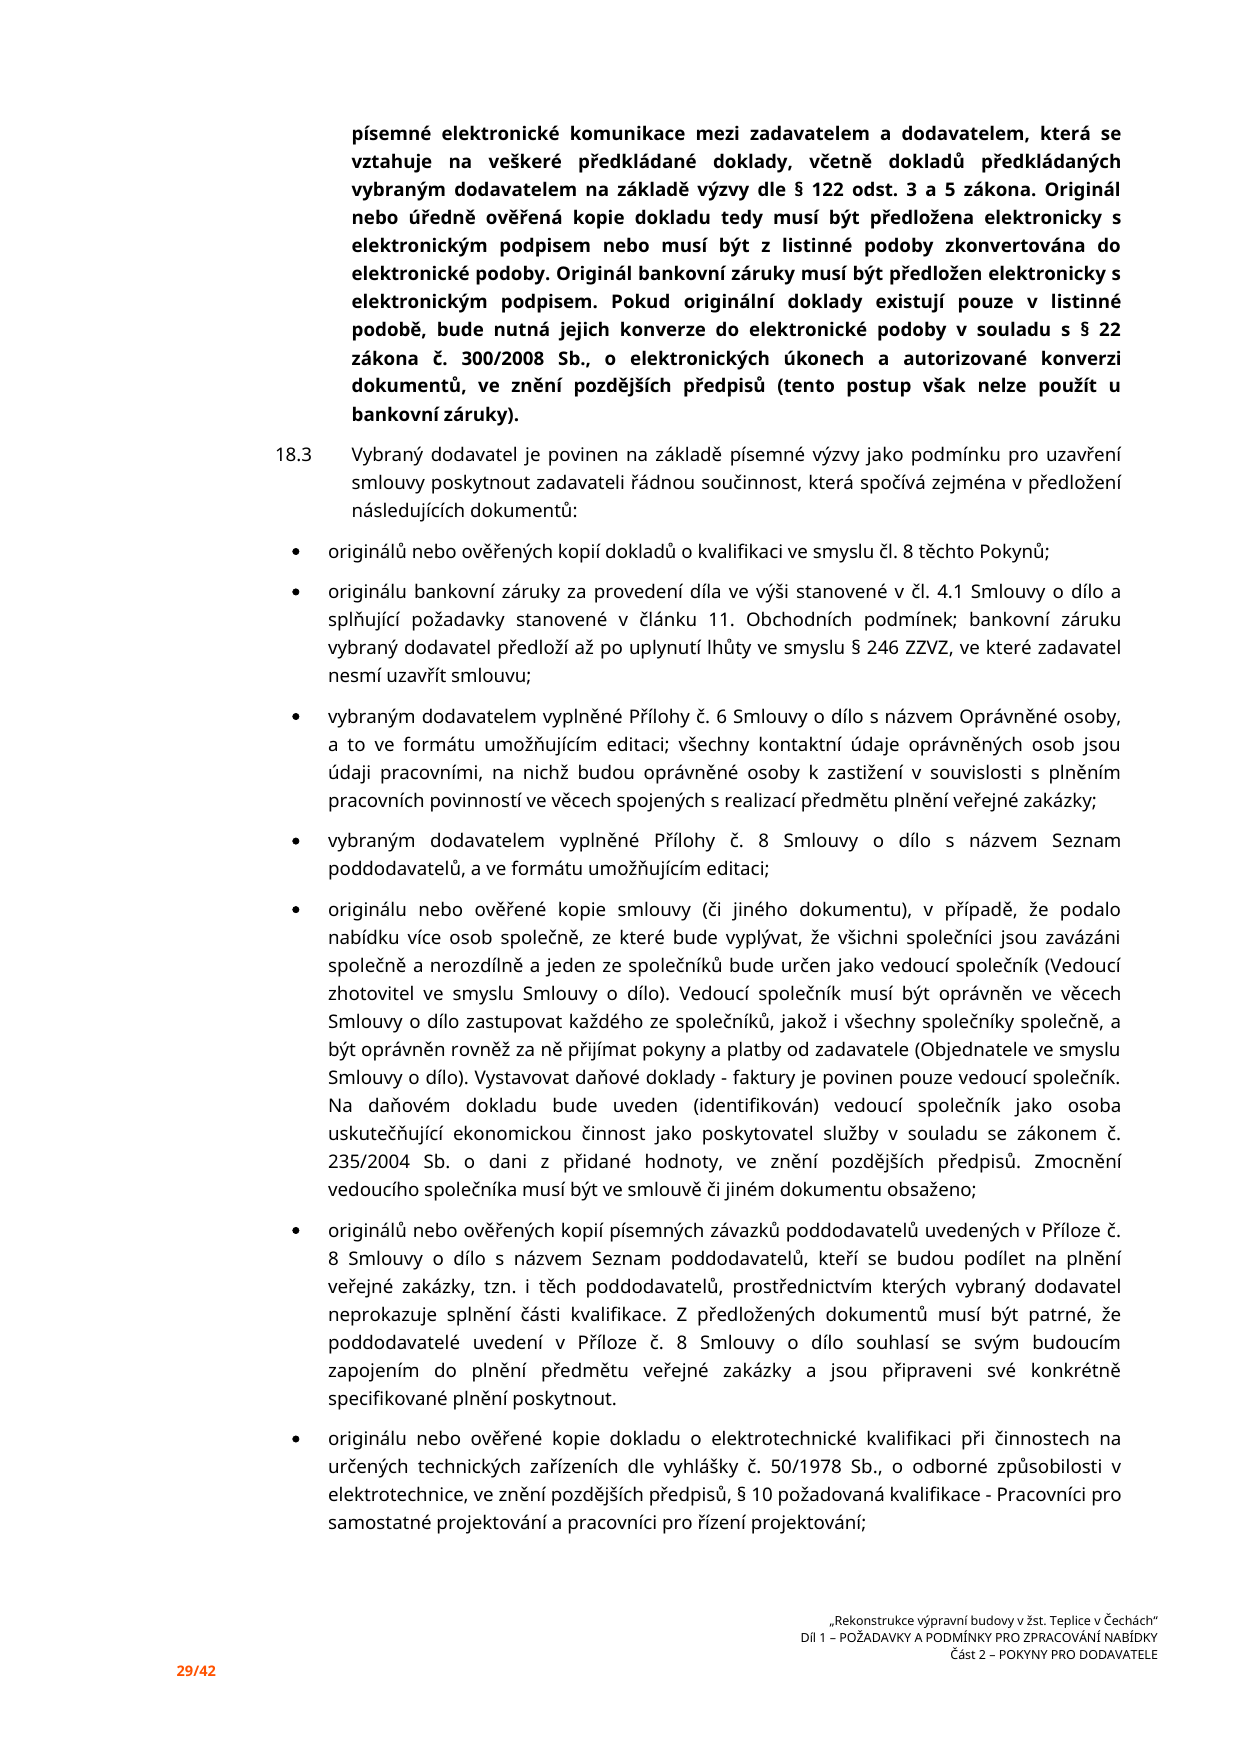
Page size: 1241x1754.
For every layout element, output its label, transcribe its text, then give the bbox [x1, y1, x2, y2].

text originálu nebo ověřené kopie smlouvy (či jiného dokumentu), v případě, že podalo nabídku více osob společně, ze které bude vyplývat, že všichni společníci jsou zavázáni společně a nerozdílně a jeden ze společníků bude určen jako vedoucí společník (Vedoucí zhotovitel ve smyslu Smlouvy o dílo). Vedoucí společník musí být oprávněn ve věcech Smlouvy o dílo zastupovat každého ze společníků, jakož i všechny společníky společně, a být oprávněn rovněž za ně přijímat pokyny a platby od zadavatele (Objednatele ve smyslu Smlouvy o dílo). Vystavovat daňové doklady - faktury je povinen pouze vedoucí společník. Na daňovém dokladu bude uveden (identifikován) vedoucí společník jako osoba uskutečňující ekonomickou činnost jako poskytovatel služby v souladu se zákonem č. 235/2004 Sb. o dani z přidané hodnoty, ve znění pozdějších předpisů. Zmocnění vedoucího společníka musí být ve smlouvě či jiném dokumentu obsaženo; [292, 896, 1122, 1202]
text vybraným dodavatelem vyplněné Přílohy č. 8 Smlouvy o dílo s názvem Seznam poddodavatelů, a ve formátu umožňujícím editaci; [292, 828, 1122, 881]
text Vybraný dodavatel je povinen na základě písemné výzvy jako podmínku pro uzavření smlouvy poskytnout zadavateli řádnou součinnost, která spočívá zejména v předložení následujících dokumentů: [275, 441, 1122, 523]
text originálů nebo ověřených kopií dokladů o kvalifikaci ve smyslu čl. 8 těchto Pokynů; [292, 538, 1122, 563]
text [275, 121, 1122, 426]
text originálů nebo ověřených kopií písemných závazků poddodavatelů uvedených v Příloze č. 8 Smlouvy o dílo s názvem Seznam poddodavatelů, kteří se budou podílet na plnění veřejné zakázky, tzn. i těch poddodavatelů, prostřednictvím kterých vybraný dodavatel neprokazuje splnění části kvalifikace. Z předložených dokumentů musí být patrné, že poddodavatelé uvedení v Příloze č. 8 Smlouvy o dílo souhlasí se svým budoucím zapojením do plnění předmětu veřejné zakázky a jsou připraveni své konkrétně specifikované plnění poskytnout. [292, 1217, 1122, 1411]
text vybraným dodavatelem vyplněné Přílohy č. 6 Smlouvy o dílo s názvem Oprávněné osoby, a to ve formátu umožňujícím editaci; všechny kontaktní údaje oprávněných osob jsou údaji pracovními, na nichž budou oprávněné osoby k zastižení v souvislosti s plněním pracovních povinností ve věcech spojených s realizací předmětu plnění veřejné zakázky; [292, 703, 1122, 813]
text originálu nebo ověřené kopie dokladu o elektrotechnické kvalifikaci při činnostech na určených technických zařízeních dle vyhlášky č. 50/1978 Sb., o odborné způsobilosti v elektrotechnice, ve znění pozdějších předpisů, § 10 požadovaná kvalifikace - Pracovníci pro samostatné projektování a pracovníci pro řízení projektování; [292, 1426, 1122, 1535]
text originálu bankovní záruky za provedení díla ve výši stanovené v čl. 4.1 Smlouvy o dílo a splňující požadavky stanovené v článku 11. Obchodních podmínek; bankovní záruku vybraný dodavatel předloží až po uplynutí lhůty ve smyslu § 246 ZZVZ, ve které zadavatel nesmí uzavřít smlouvu; [292, 578, 1122, 688]
